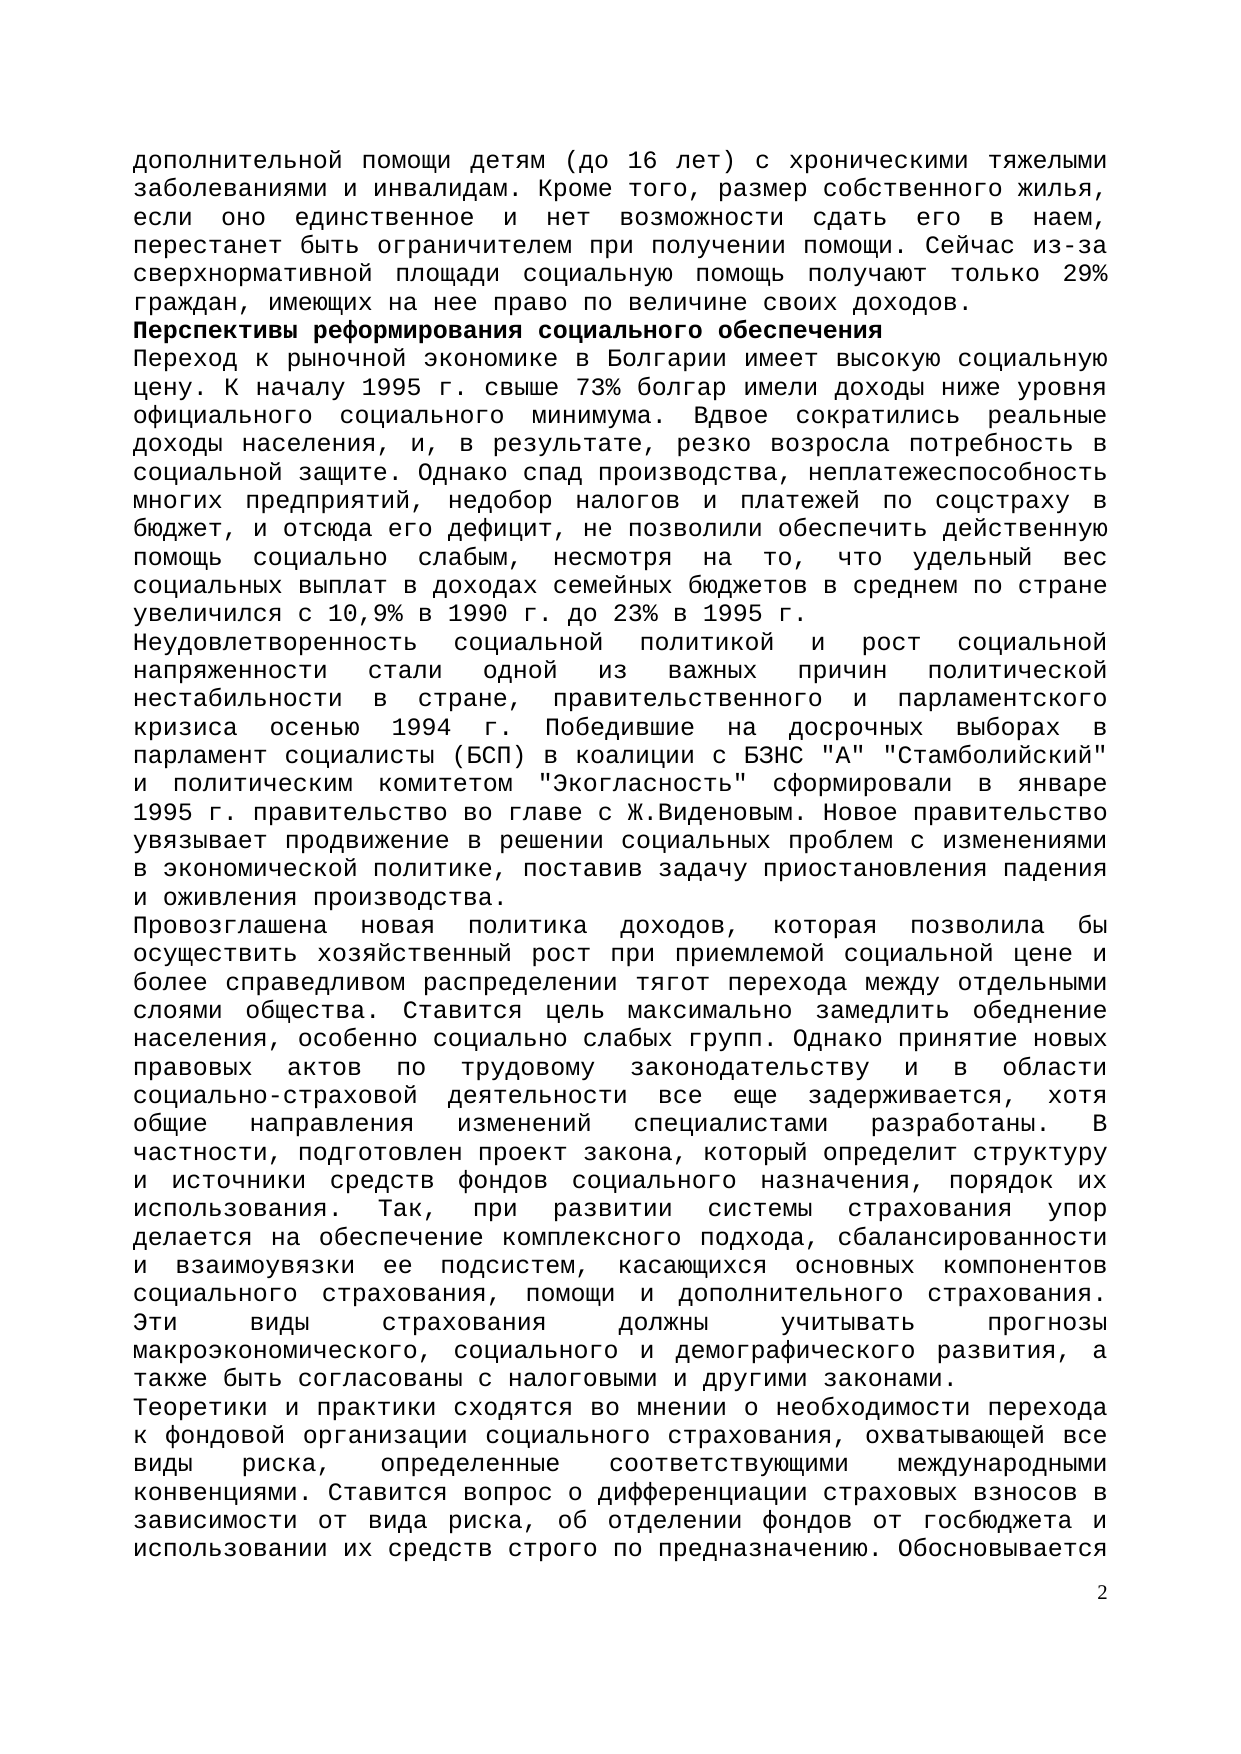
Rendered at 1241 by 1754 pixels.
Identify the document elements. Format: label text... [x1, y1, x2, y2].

text Переход к рыночной экономике в Болгарии имеет высокую социальную цену. К началу 1995 г. свыше 73% болгар имели доходы ниже уровня официального социального минимума. Вдвое сократились реальные доходы населения, и, в результате, резко возросла потребность в социальной защите. Однако спад производства, неплатежеспособность многих предприятий, недобор налогов и платежей по соцстраху в бюджет, и отсюда его дефицит, не позволили обеспечить действенную помощь социально слабым, несмотря на то, что удельный вес социальных выплат в доходах семейных бюджетов в среднем по стране увеличился с 10,9% в 1990 г. до 23% в 1995 г. [133, 346, 1108, 629]
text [133, 148, 1108, 318]
text Неудовлетворенность социальной политикой и рост социальной напряженности стали одной из важных причин политической нестабильности в стране, правительственного и парламентского кризиса осенью 1994 г. Победившие на досрочных выборах в парламент социалисты (БСП) в коалиции с БЗНС "А" "Стамболийский" и политическим комитетом "Экогласность" сформировали в январе 1995 г. правительство во главе с Ж.Виденовым. Новое правительство увязывает продвижение в решении социальных проблем с изменениями в экономической политике, поставив задачу приостановления падения и оживления производства. [133, 629, 1108, 913]
subtitle Перспективы реформирования социального обеспечения [133, 318, 1108, 346]
text Провозглашена новая политика доходов, которая позволила бы осуществить хозяйственный рост при приемлемой социальной цене и более справедливом распределении тягот перехода между отдельными слоями общества. Ставится цель максимально замедлить обеднение населения, особенно социально слабых групп. Однако принятие новых правовых актов по трудовому законодательству и в области социально-страховой деятельности все еще задерживается, хотя общие направления изменений специалистами разработаны. В частности, подготовлен проект закона, который определит структуру и источники средств фондов социального назначения, порядок их использования. Так, при развитии системы страхования упор делается на обеспечение комплексного подхода, сбалансированности и взаимоувязки ее подсистем, касающихся основных компонентов социального страхования, помощи и дополнительного страхования. Эти виды страхования должны учитывать прогнозы макроэкономического, социального и демографического развития, а также быть согласованы с налоговыми и другими законами. [133, 913, 1108, 1394]
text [133, 1394, 1108, 1564]
